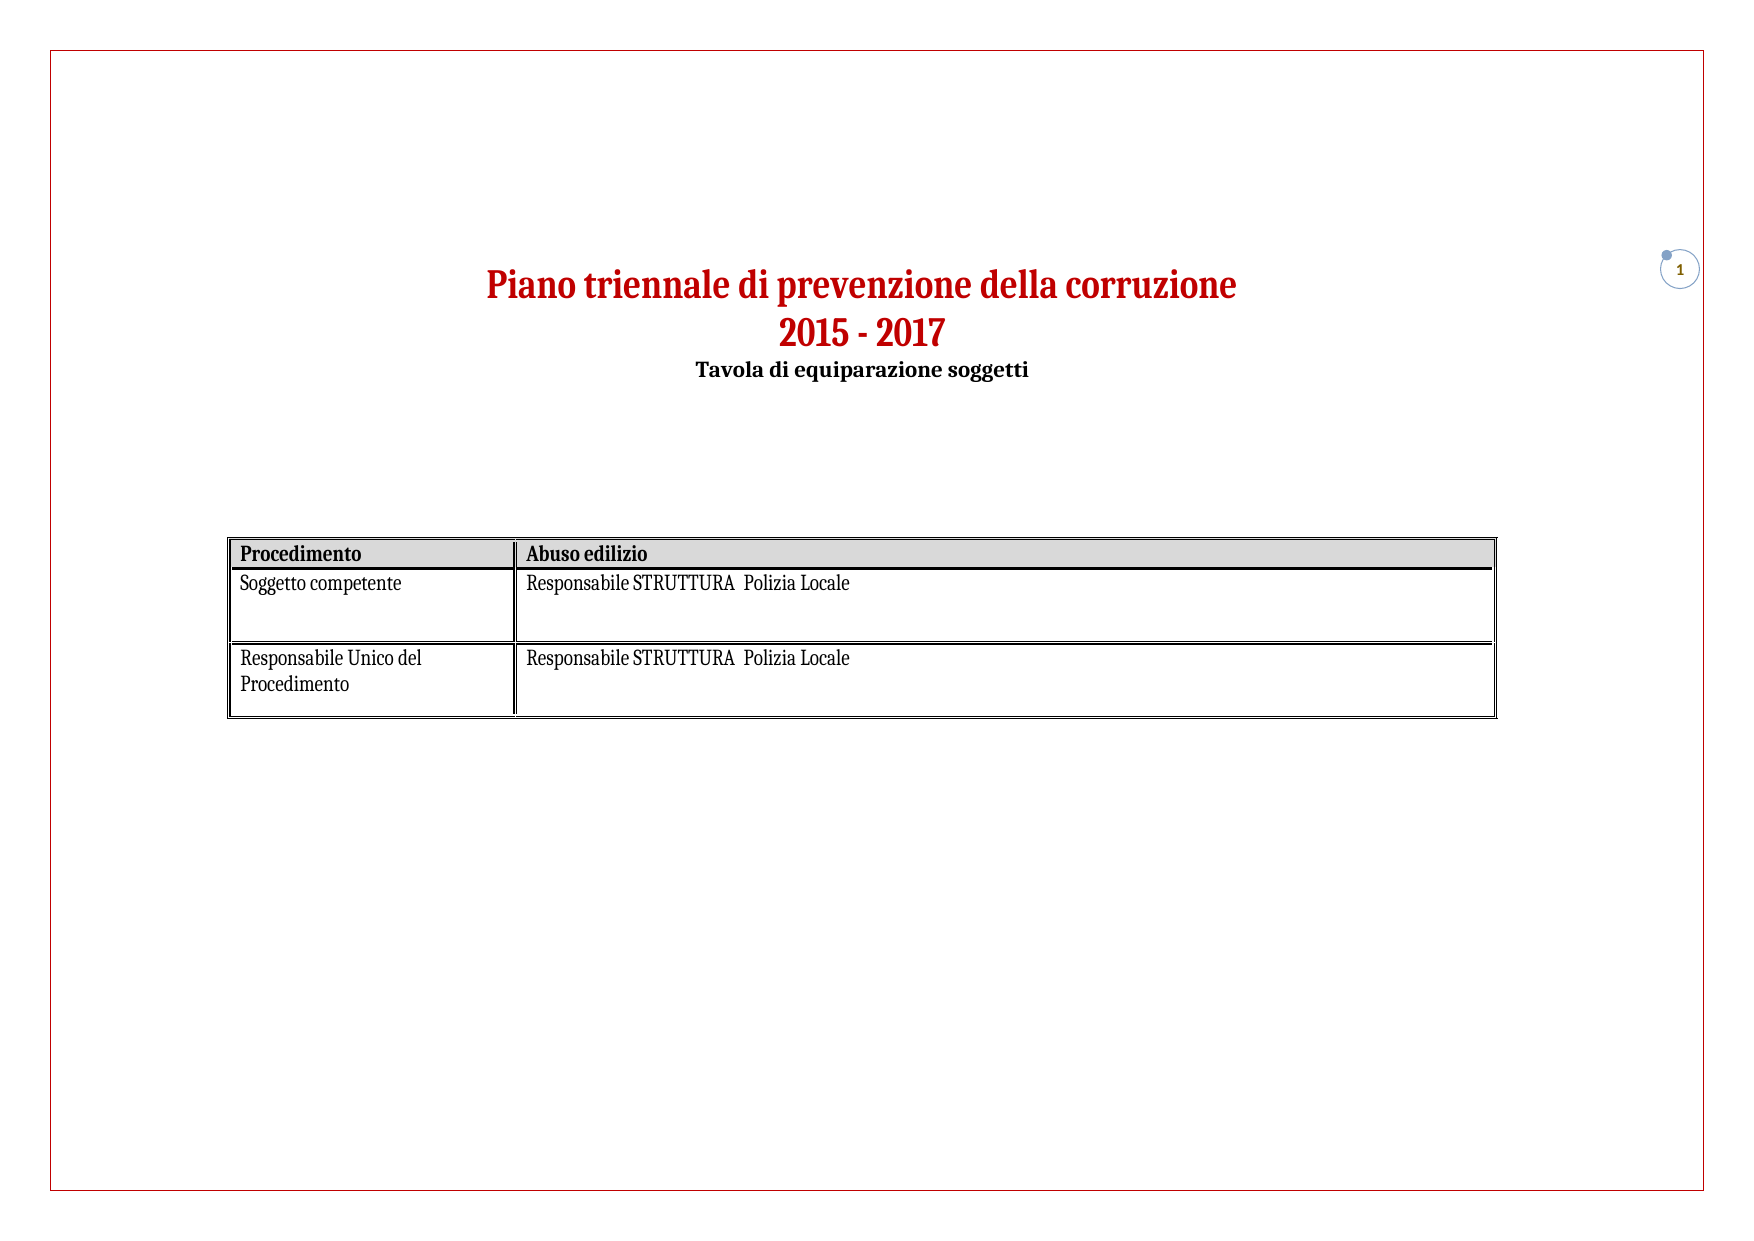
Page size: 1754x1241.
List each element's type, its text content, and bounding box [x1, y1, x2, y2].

table_cell Responsabile STRUTTURA Polizia Locale [517, 567, 1494, 641]
table_cell Responsabile Unico del Procedimento [229, 641, 515, 716]
table_header Abuso edilizio [515, 540, 1494, 567]
table_cell Soggetto competente [231, 567, 513, 641]
table_header Procedimento [231, 540, 515, 567]
table_cell Responsabile STRUTTURA Polizia Locale [515, 641, 1496, 716]
text Piano triennale di prevenzione della corruzione [118, 261, 1606, 309]
text 2015 - 2017 [118, 309, 1606, 357]
text Tavola di equiparazione soggetti [118, 357, 1606, 383]
